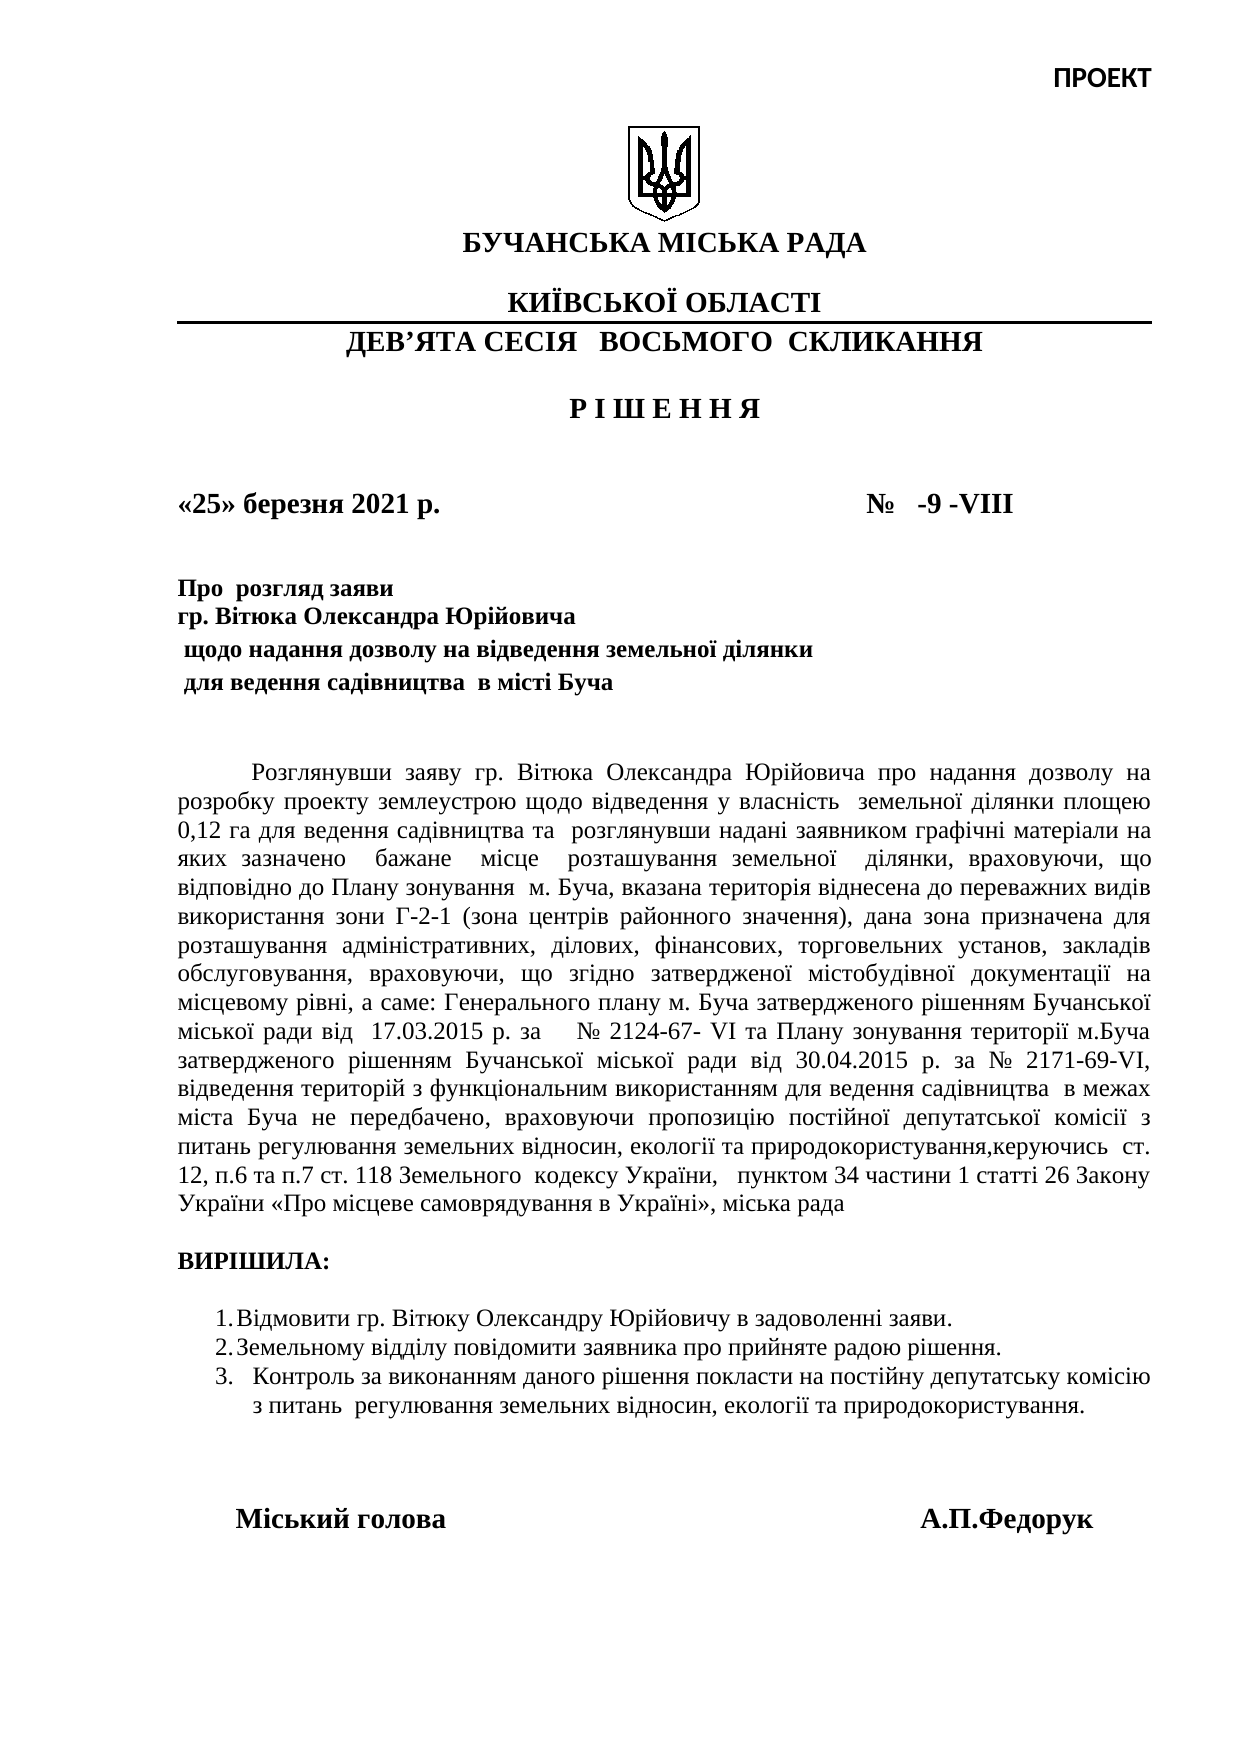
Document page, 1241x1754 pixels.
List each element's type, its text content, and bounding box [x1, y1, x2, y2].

text ВИРІШИЛА: [177, 1246, 1152, 1275]
text Р І Ш Е Н Н Я [177, 391, 1152, 424]
text ПРОЕКТ [177, 59, 1152, 95]
text БУЧАНСЬКА МІСЬКА РАДА [177, 226, 1152, 259]
text «25» березня 2021 р. № -9 -VІІІ [177, 486, 1152, 520]
text КИЇВСЬКОЇ ОБЛАСТІ [177, 285, 1152, 321]
text щодо надання дозволу на відведення земельної ділянки [177, 634, 1152, 663]
text Розглянувши заяву гр. Вітюка Олександра Юрійовича про надання дозволу на розробку проекту землеустрою щодо відведення у власність земельної ділянки площею 0,12 га для ведення садівництва та розглянувши надані заявником графічні матеріали на яких зазначено бажане місце розташування земельної ділянки, враховуючи, що відповідно до Плану зонування м. Буча, вказана територія віднесена до переважних видів використання зони Г-2-1 (зона центрів районного значення), дана зона призначена для розташування адміністративних, ділових, фінансових, торговельних установ, закладів обслуговування, враховуючи, що згідно затвердженої містобудівної документації на місцевому рівні, а саме: Генерального плану м. Буча затвердженого рішенням Бучанської міської ради від 17.03.2015 р. за № 2124-67- VІ та Плану зонування території м.Буча затвердженого рішенням Бучанської міської ради від 30.04.2015 р. за № 2171-69-VІ, відведення територій з функціональним використанням для ведення садівництва в межах міста Буча не передбачено, враховуючи пропозицію постійної депутатської комісії з питань регулювання земельних відносин, екології та природокористування,керуючись ст. 12, п.6 та п.7 ст. 118 Земельного кодексу України, пунктом 34 частини 1 статті 26 Закону України «Про місцеве самоврядування в Україні», міська рада [177, 757, 1152, 1217]
text Про розгляд заяви [177, 573, 1152, 601]
text гр. Вітюка Олександра Юрійовича [177, 601, 1152, 630]
list Земельному відділу повідомити заявника про прийняте радою рішення. [215, 1332, 1152, 1361]
text Міський голова А.П.Федорук [177, 1501, 1152, 1535]
list Контроль за виконанням даного рішення покласти на постійну депутатську комісію з питань регулювання земельних відносин, екології та природокористування. [215, 1361, 1152, 1418]
text для ведення садівництва в місті Буча [177, 667, 1152, 696]
text ДЕВ’ЯТА СЕСІЯ ВОСЬМОГО СКЛИКАННЯ [177, 324, 1152, 357]
list Відмовити гр. Вітюку Олександру Юрійовичу в задоволенні заяви. [215, 1303, 1152, 1332]
